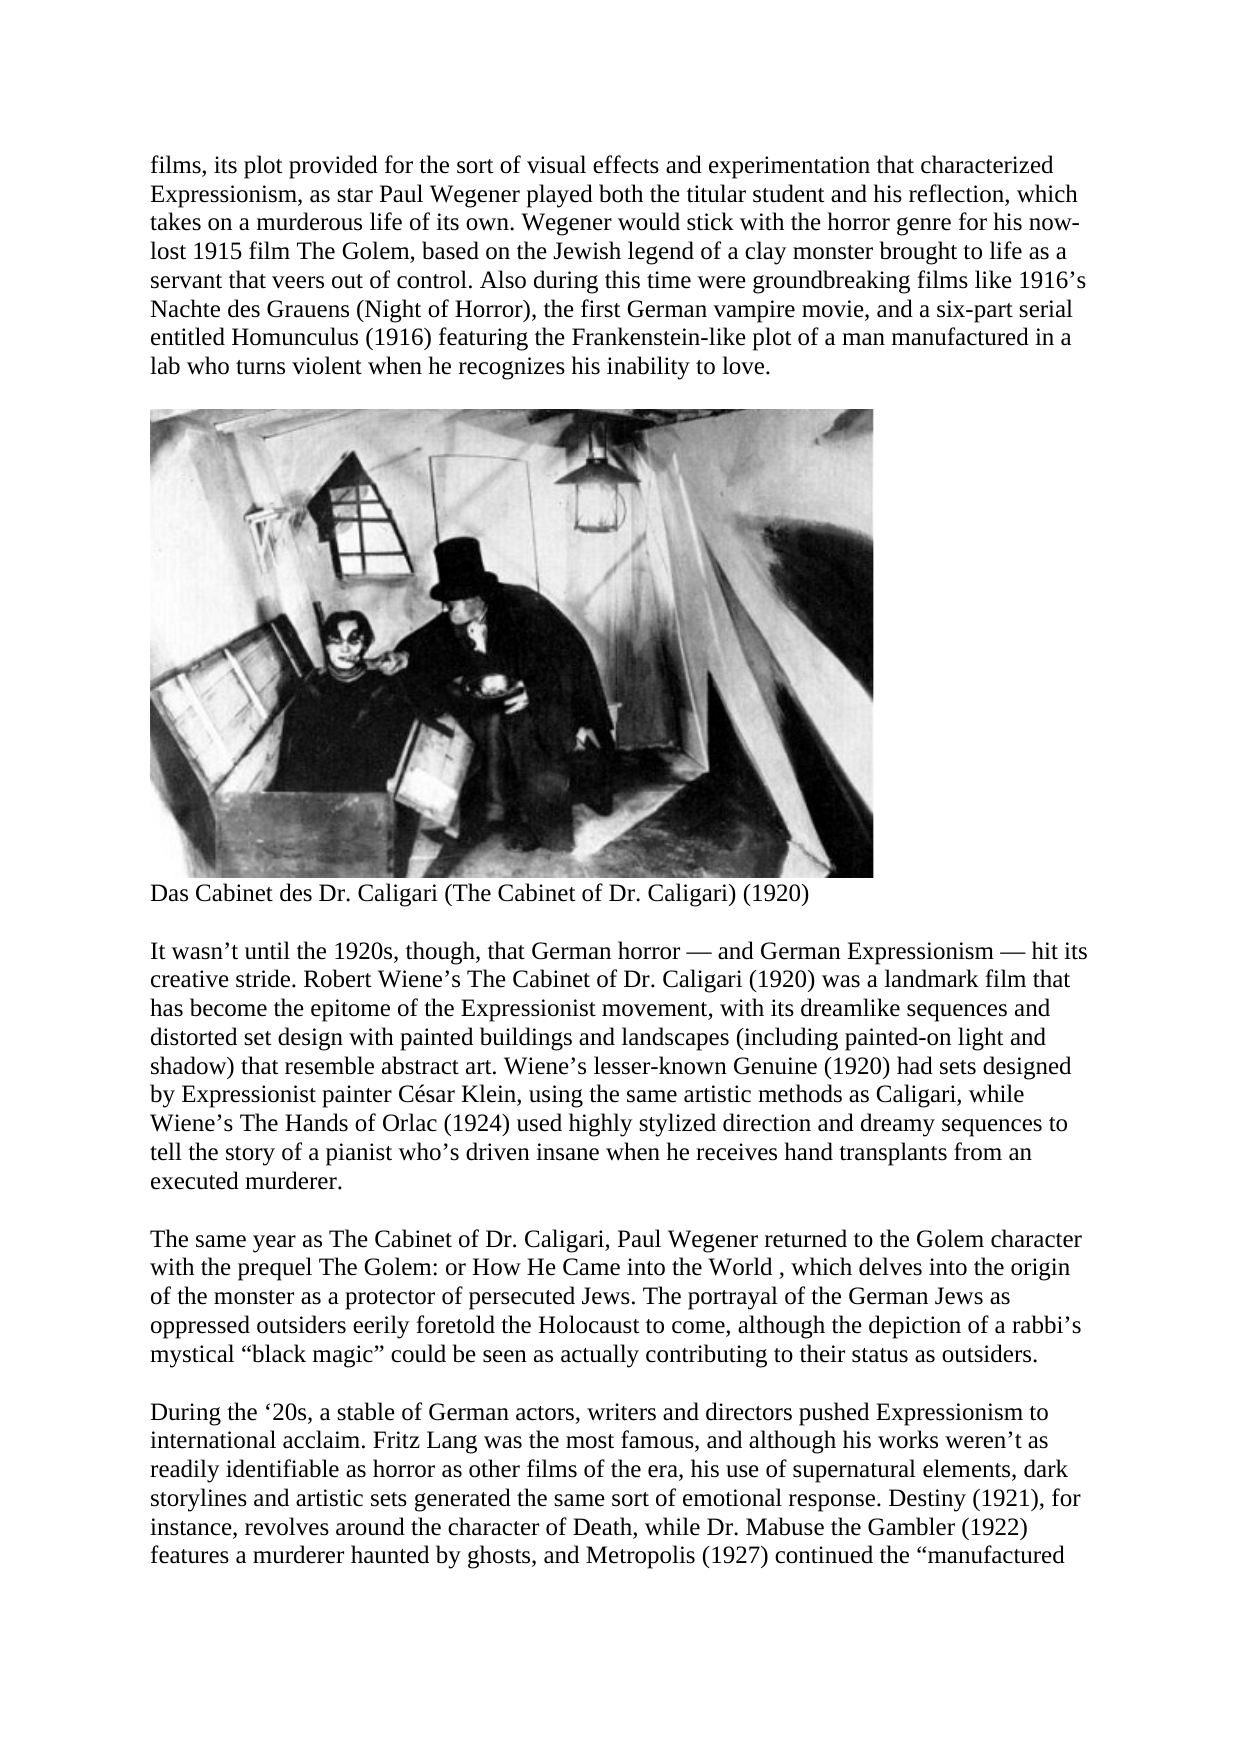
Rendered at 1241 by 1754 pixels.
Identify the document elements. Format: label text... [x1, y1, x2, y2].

text It wasn’t until the 1920s, though, that German horror — and German Expressionism — hit its creative stride. Robert Wiene’s The Cabinet of Dr. Caligari (1920) was a landmark film that has become the epitome of the Expressionist movement, with its dreamlike sequences and distorted set design with painted buildings and landscapes (including painted-on light and shadow) that resemble abstract art. Wiene’s lesser-known Genuine (1920) had sets designed by Expressionist painter César Klein, using the same artistic methods as Caligari, while Wiene’s The Hands of Orlac (1924) used highly stylized direction and dreamy sequences to tell the story of a pianist who’s driven insane when he receives hand transplants from an executed murderer. [150, 936, 1090, 1194]
picture [150, 409, 874, 878]
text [150, 150, 1090, 380]
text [150, 1397, 1090, 1569]
text The same year as The Cabinet of Dr. Caligari, Paul Wegener returned to the Golem character with the prequel The Golem: or How He Came into the World , which delves into the origin of the monster as a protector of persecuted Jews. The portrayal of the German Jews as oppressed outsiders eerily foretold the Holocaust to come, although the depiction of a rabbi’s mystical “black magic” could be seen as actually contributing to their status as outsiders. [150, 1224, 1090, 1367]
